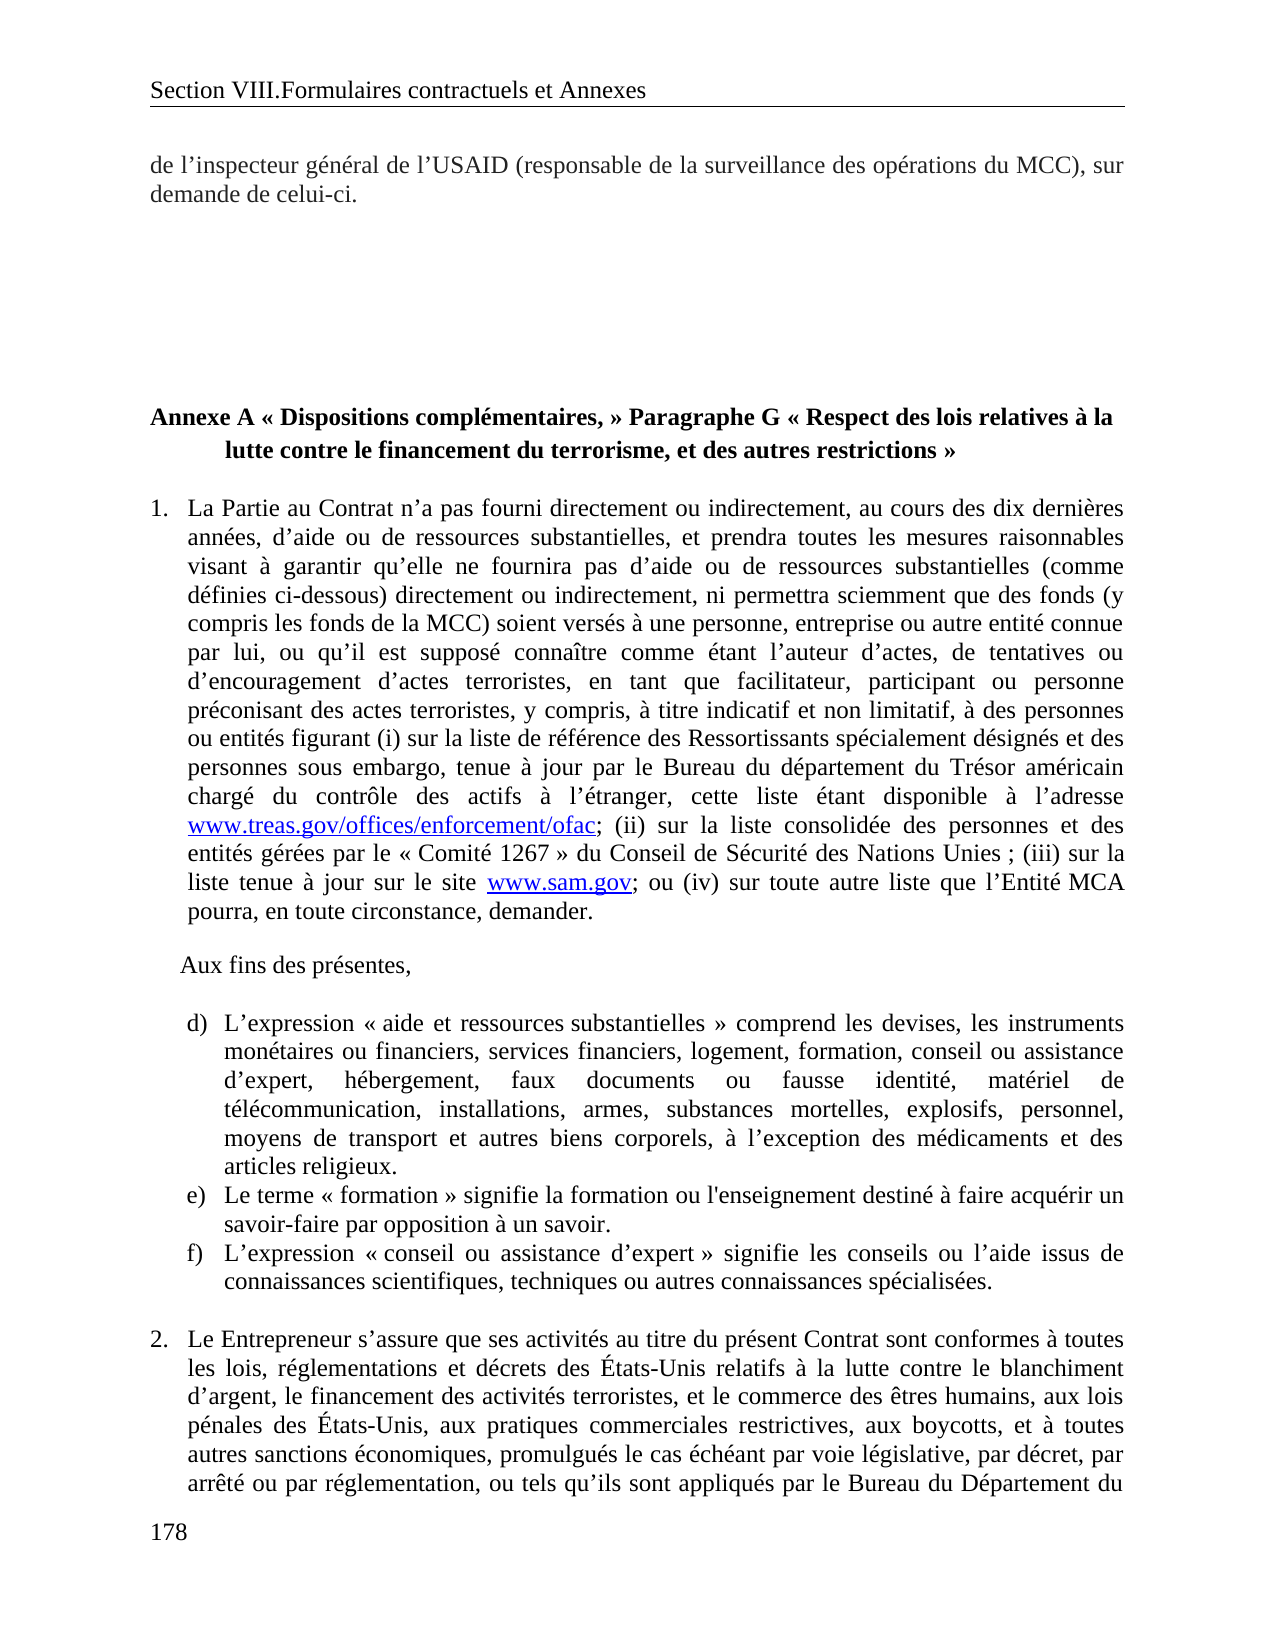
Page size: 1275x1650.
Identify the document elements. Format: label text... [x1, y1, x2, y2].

list L’expression « conseil ou assistance d’expert » signifie les conseils ou l’aide issus de connaissances scientifiques, techniques ou autres connaissances spécialisées. [186, 1238, 1125, 1295]
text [150, 150, 1125, 207]
list La Partie au Contrat n’a pas fourni directement ou indirectement, au cours des dix dernières années, d’aide ou de ressources substantielles, et prendra toutes les mesures raisonnables visant à garantir qu’elle ne fournira pas d’aide ou de ressources substantielles (comme définies ci-dessous) directement ou indirectement, ni permettra sciemment que des fonds (y compris les fonds de la MCC) soient versés à une personne, entreprise ou autre entité connue par lui, ou qu’il est supposé connaître comme étant l’auteur d’actes, de tentatives ou d’encouragement d’actes terroristes, en tant que facilitateur, participant ou personne préconisant des actes terroristes, y compris, à titre indicatif et non limitatif, à des personnes ou entités figurant (i) sur la liste de référence des Ressortissants spécialement désignés et des personnes sous embargo, tenue à jour par le Bureau du département du Trésor américain chargé du contrôle des actifs à l’étranger, cette liste étant disponible à l’adresse www.treas.gov/offices/enforcement/ofac; (ii) sur la liste consolidée des personnes et des entités gérées par le « Comité 1267 » du Conseil de Sécurité des Nations Unies ; (iii) sur la liste tenue à jour sur le site www.sam.gov; ou (iv) sur toute autre liste que l’Entité MCA pourra, en toute circonstance, demander. [150, 493, 1125, 925]
list L’expression « aide et ressources substantielles » comprend les devises, les instruments monétaires ou financiers, services financiers, logement, formation, conseil ou assistance d’expert, hébergement, faux documents ou fausse identité, matériel de télécommunication, installations, armes, substances mortelles, explosifs, personnel, moyens de transport et autres biens corporels, à l’exception des médicaments et des articles religieux. [187, 1008, 1125, 1180]
text Aux fins des présentes, [179, 950, 1125, 978]
list Le terme « formation » signifie la formation ou l'enseignement destiné à faire acquérir un savoir-faire par opposition à un savoir. [186, 1180, 1125, 1238]
text Annexe A « Dispositions complémentaires, » Paragraphe G « Respect des lois relatives à la lutte contre le financement du terrorisme, et des autres restrictions » [150, 402, 1125, 464]
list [150, 1324, 1125, 1496]
